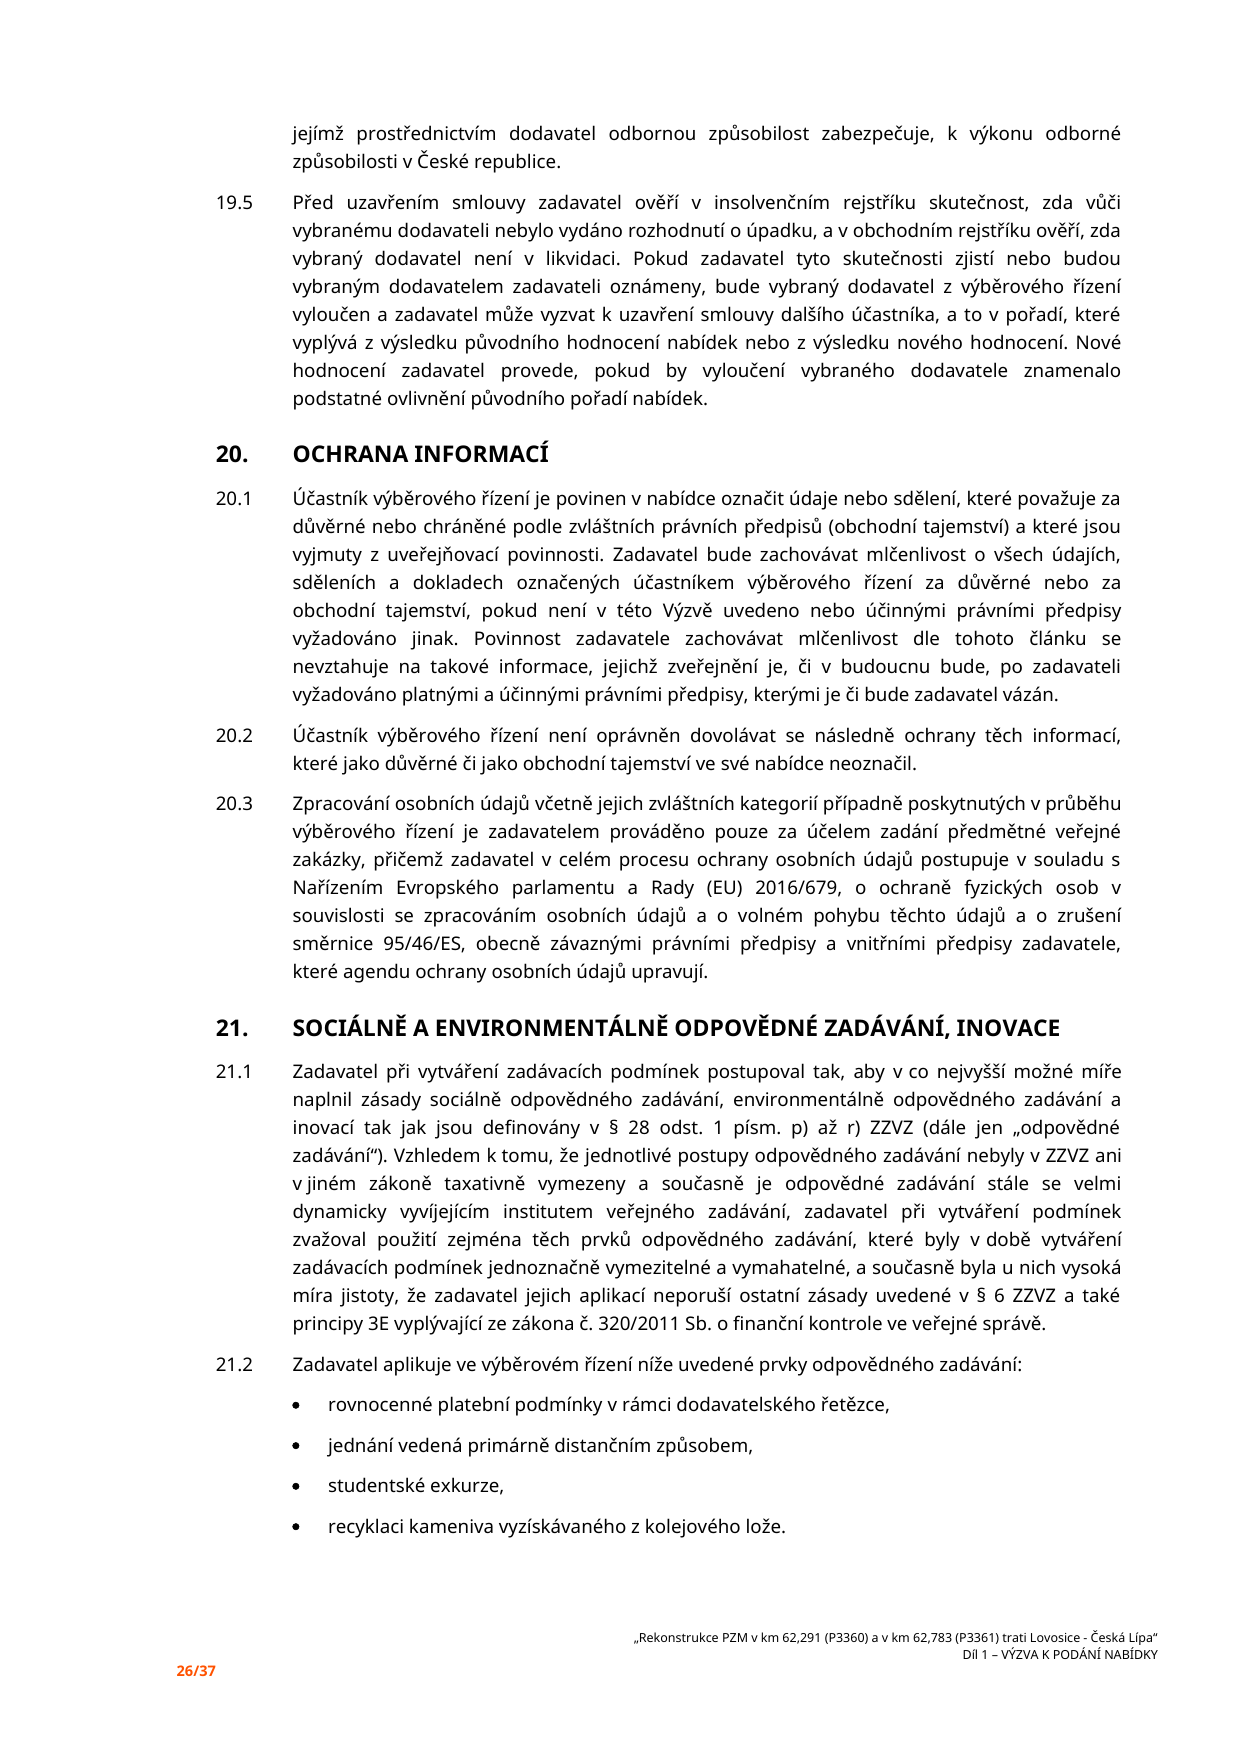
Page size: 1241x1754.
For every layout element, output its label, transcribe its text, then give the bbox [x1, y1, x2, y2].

text Účastník výběrového řízení je povinen v nabídce označit údaje nebo sdělení, které považuje za důvěrné nebo chráněné podle zvláštních právních předpisů (obchodní tajemství) a které jsou vyjmuty z uveřejňovací povinnosti. Zadavatel bude zachovávat mlčenlivost o všech údajích, sděleních a dokladech označených účastníkem výběrového řízení za důvěrné nebo za obchodní tajemství, pokud není v této Výzvě uvedeno nebo účinnými právními předpisy vyžadováno jinak. Povinnost zadavatele zachovávat mlčenlivost dle tohoto článku se nevztahuje na takové informace, jejichž zveřejnění je, či v budoucnu bude, po zadavateli vyžadováno platnými a účinnými právními předpisy, kterými je či bude zadavatel vázán. [216, 485, 1122, 707]
text Zadavatel při vytváření zadávacích podmínek postupoval tak, aby v co nejvyšší možné míře naplnil zásady sociálně odpovědného zadávání, environmentálně odpovědného zadávání a inovací tak jak jsou definovány v § 28 odst. 1 písm. p) až r) ZZVZ (dále jen „odpovědné zadávání“). Vzhledem k tomu, že jednotlivé postupy odpovědného zadávání nebyly v ZZVZ ani v jiném zákoně taxativně vymezeny a současně je odpovědné zadávání stále se velmi dynamicky vyvíjejícím institutem veřejného zadávání, zadavatel při vytváření podmínek zvažoval použití zejména těch prvků odpovědného zadávání, které byly v době vytváření zadávacích podmínek jednoznačně vymezitelné a vymahatelné, a současně byla u nich vysoká míra jistoty, že zadavatel jejich aplikací neporuší ostatní zásady uvedené v § 6 ZZVZ a také principy 3E vyplývající ze zákona č. 320/2011 Sb. o finanční kontrole ve veřejné správě. [216, 1058, 1122, 1336]
text Před uzavřením smlouvy zadavatel ověří v insolvenčním rejstříku skutečnost, zda vůči vybranému dodavateli nebylo vydáno rozhodnutí o úpadku, a v obchodním rejstříku ověří, zda vybraný dodavatel není v likvidaci. Pokud zadavatel tyto skutečnosti zjistí nebo budou vybraným dodavatelem zadavateli oznámeny, bude vybraný dodavatel z výběrového řízení vyloučen a zadavatel může vyzvat k uzavření smlouvy dalšího účastníka, a to v pořadí, které vyplývá z výsledku původního hodnocení nabídek nebo z výsledku nového hodnocení. Nové hodnocení zadavatel provede, pokud by vyloučení vybraného dodavatele znamenalo podstatné ovlivnění původního pořadí nabídek. [216, 189, 1122, 411]
text rovnocenné platební podmínky v rámci dodavatelského řetězce, [292, 1392, 1122, 1417]
text SOCIÁLNĚ A ENVIRONMENTÁLNĚ ODPOVĚDNÉ ZADÁVÁNÍ, INOVACE [216, 1012, 1122, 1043]
text Zadavatel aplikuje ve výběrovém řízení níže uvedené prvky odpovědného zadávání: [216, 1351, 1122, 1377]
text OCHRANA INFORMACÍ [216, 438, 1122, 469]
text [216, 121, 1122, 174]
text jednání vedená primárně distančním způsobem, [292, 1432, 1122, 1458]
text recyklaci kameniva vyzískávaného z kolejového lože. [292, 1513, 1122, 1539]
text Účastník výběrového řízení není oprávněn dovolávat se následně ochrany těch informací, které jako důvěrné či jako obchodní tajemství ve své nabídce neoznačil. [216, 722, 1122, 775]
text studentské exkurze, [292, 1473, 1122, 1498]
text Zpracování osobních údajů včetně jejich zvláštních kategorií případně poskytnutých v průběhu výběrového řízení je zadavatelem prováděno pouze za účelem zadání předmětné veřejné zakázky, přičemž zadavatel v celém procesu ochrany osobních údajů postupuje v souladu s Nařízením Evropského parlamentu a Rady (EU) 2016/679, o ochraně fyzických osob v souvislosti se zpracováním osobních údajů a o volném pohybu těchto údajů a o zrušení směrnice 95/46/ES, obecně závaznými právními předpisy a vnitřními předpisy zadavatele, které agendu ochrany osobních údajů upravují. [216, 790, 1122, 984]
